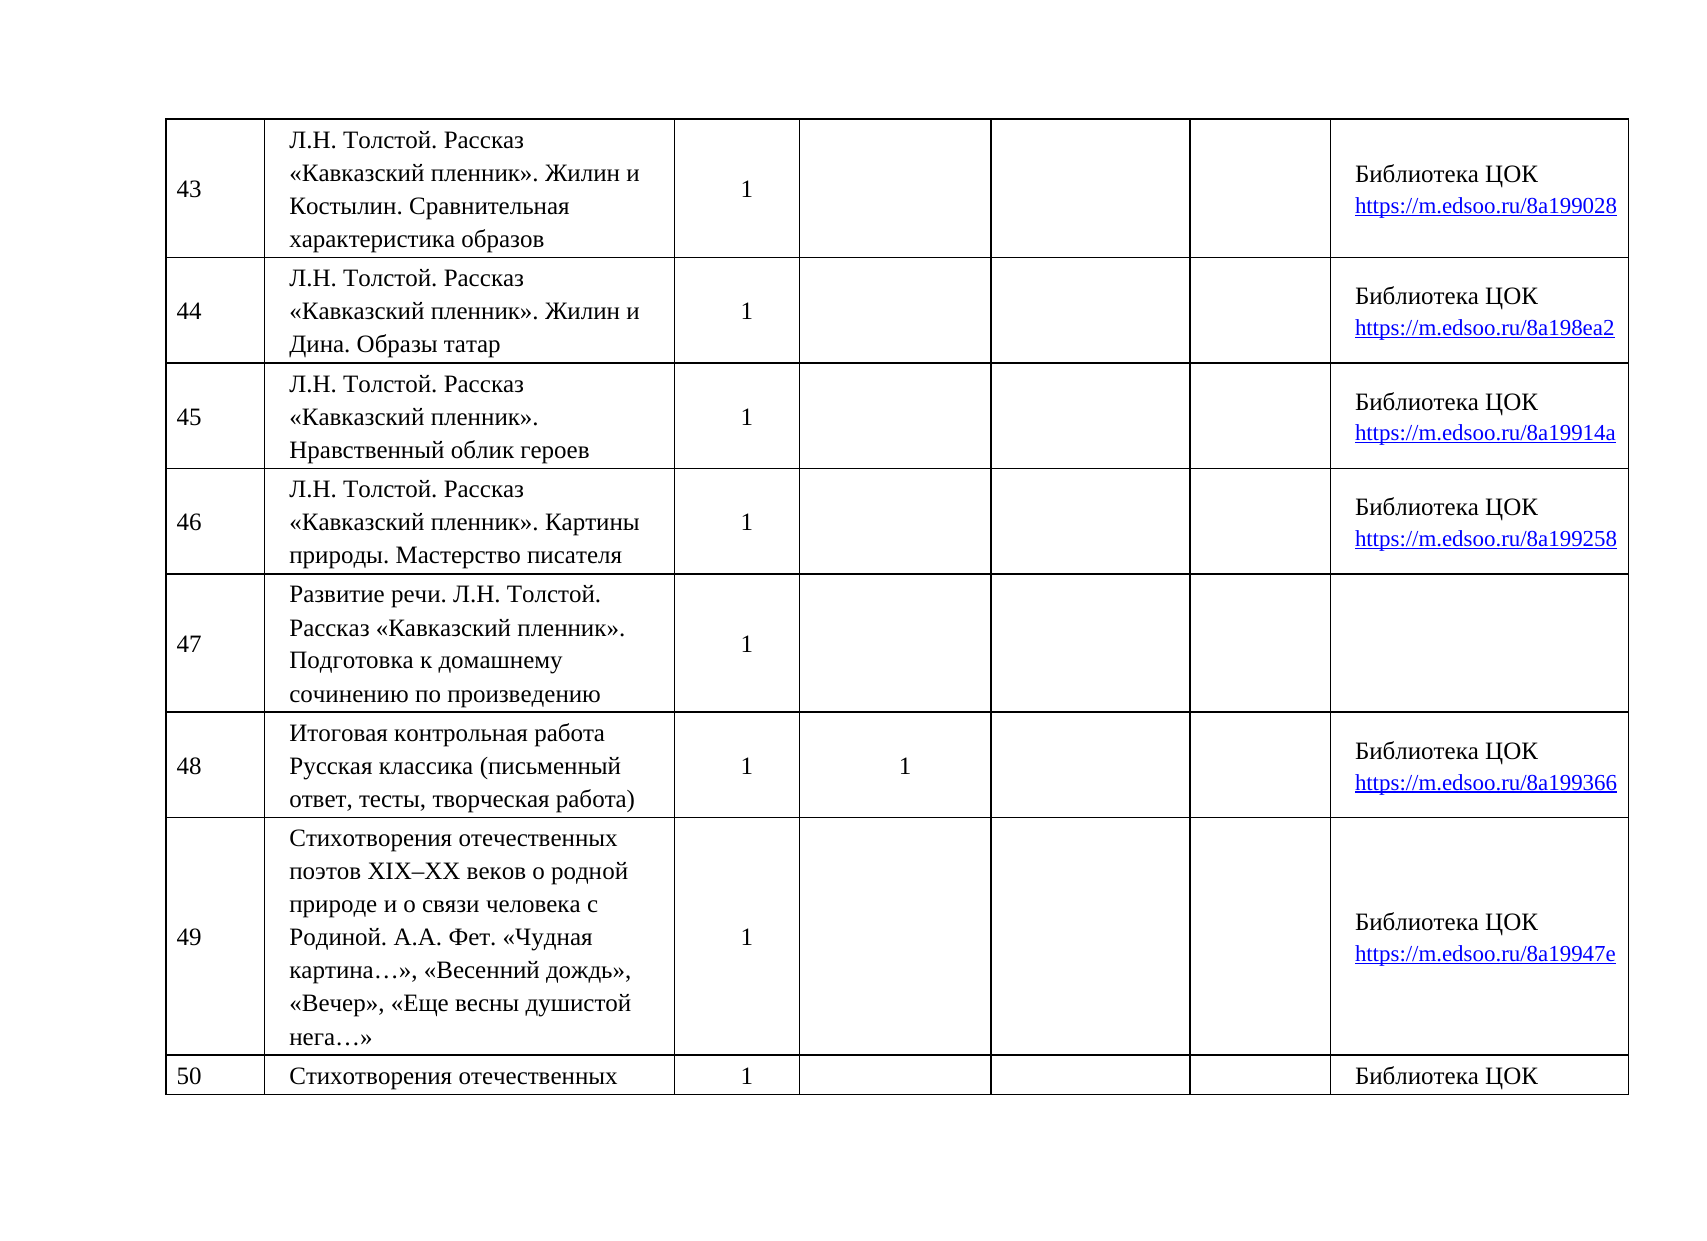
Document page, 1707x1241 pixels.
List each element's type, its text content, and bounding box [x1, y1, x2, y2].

table_cell [1191, 1056, 1330, 1093]
table_cell Л.Н. Толстой. Рассказ «Кавказский пленник». Нравственный облик героев [265, 364, 674, 467]
table_cell 48 [167, 713, 264, 817]
table_cell 49 [167, 818, 264, 1054]
table_cell [800, 1056, 990, 1093]
table_cell 43 [167, 120, 264, 257]
table_cell [800, 469, 990, 573]
table_cell Развитие речи. Л.Н. Толстой. Рассказ «Кавказский пленник». Подготовка к домашнему сочинению по произведению [265, 575, 674, 711]
table_cell [1331, 575, 1628, 711]
table_cell [992, 469, 1189, 573]
table_cell [800, 120, 990, 257]
table_cell [800, 818, 990, 1054]
table_cell [992, 713, 1189, 817]
table_cell 45 [167, 364, 264, 467]
table_cell 50 [167, 1056, 264, 1093]
table_cell 1 [675, 258, 799, 362]
table_cell Библиотека ЦОК https://m.edsoo.ru/8a199028 [1331, 120, 1628, 257]
table_cell [800, 364, 990, 467]
table_cell [992, 818, 1189, 1054]
table_cell [992, 1056, 1189, 1093]
table_cell Л.Н. Толстой. Рассказ «Кавказский пленник». Жилин и Костылин. Сравнительная характеристика образов [265, 120, 674, 257]
table_cell [992, 120, 1189, 257]
table_cell Библиотека ЦОК https://m.edsoo.ru/8a19914a [1331, 364, 1628, 467]
table_cell Библиотека ЦОК https://m.edsoo.ru/8a198ea2 [1331, 258, 1628, 362]
table_cell 1 [675, 713, 799, 817]
table_cell 1 [675, 818, 799, 1054]
table_cell [1191, 364, 1330, 467]
table_cell [1191, 120, 1330, 257]
table_cell [992, 258, 1189, 362]
table_cell [992, 364, 1189, 467]
table_cell 1 [675, 575, 799, 711]
table_cell 1 [675, 1056, 799, 1093]
table_cell [1191, 469, 1330, 573]
table_cell [992, 575, 1189, 711]
table_cell Библиотека ЦОК https://m.edsoo.ru/8a199366 [1331, 713, 1628, 817]
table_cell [265, 1056, 674, 1093]
table_cell [1191, 818, 1330, 1054]
table_cell Библиотека ЦОК https://m.edsoo.ru/8a19947e [1331, 818, 1628, 1054]
table_cell Итоговая контрольная работа Русская классика (письменный ответ, тесты, творческая работа) [265, 713, 674, 817]
table_cell 1 [800, 713, 990, 817]
table_cell 1 [675, 364, 799, 467]
table_cell [1191, 713, 1330, 817]
table_cell Стихотворения отечественных поэтов XIX–ХХ веков о родной природе и о связи человека с Родиной. А.А. Фет. «Чудная картина…», «Весенний дождь», «Вечер», «Еще весны душистой нега…» [265, 818, 674, 1054]
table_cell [1331, 1056, 1628, 1093]
table_cell 46 [167, 469, 264, 573]
table_cell Библиотека ЦОК https://m.edsoo.ru/8a199258 [1331, 469, 1628, 573]
table_cell 44 [167, 258, 264, 362]
table_cell [800, 258, 990, 362]
table_cell 1 [675, 120, 799, 257]
table_cell [1191, 258, 1330, 362]
table_cell 47 [167, 575, 264, 711]
table_cell [800, 575, 990, 711]
table_cell Л.Н. Толстой. Рассказ «Кавказский пленник». Картины природы. Мастерство писателя [265, 469, 674, 573]
table_cell [1191, 575, 1330, 711]
table_cell 1 [675, 469, 799, 573]
table_cell Л.Н. Толстой. Рассказ «Кавказский пленник». Жилин и Дина. Образы татар [265, 258, 674, 362]
